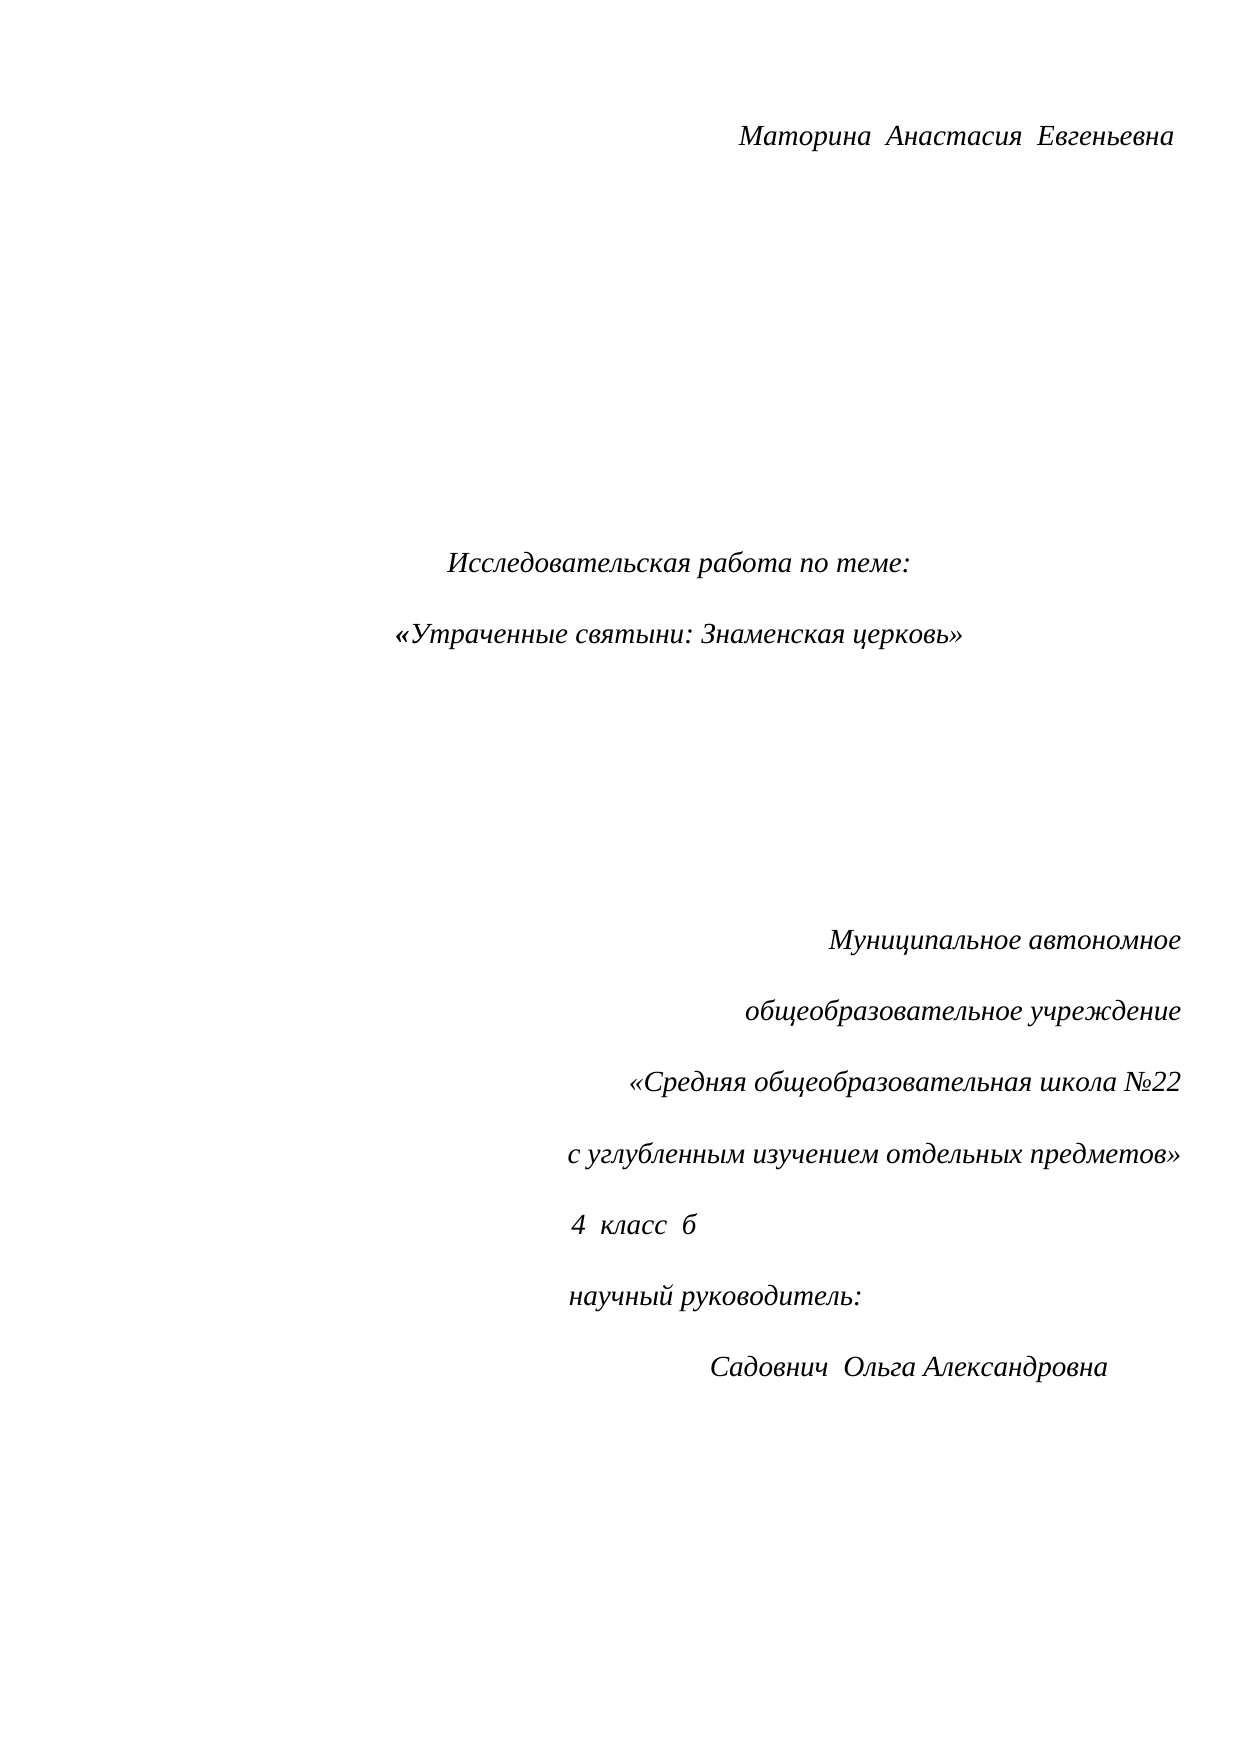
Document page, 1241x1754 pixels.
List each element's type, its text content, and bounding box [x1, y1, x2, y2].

text научный руководитель: [177, 1278, 1181, 1312]
text 4 класс б [177, 1207, 1181, 1240]
text общеобразовательное учреждение [177, 993, 1181, 1027]
text Садовнич Ольга Александровна [177, 1349, 1181, 1383]
text с углубленным изучением отдельных предметов» [177, 1136, 1181, 1169]
text Муниципальное автономное [177, 922, 1181, 956]
text Маторина Анастасия Евгеньевна [177, 118, 1181, 152]
text «Средняя общеобразовательная школа №22 [177, 1064, 1181, 1098]
text Исследовательская работа по теме: [177, 545, 1181, 578]
text «Утраченные святыни: Знаменская церковь» [177, 616, 1181, 650]
